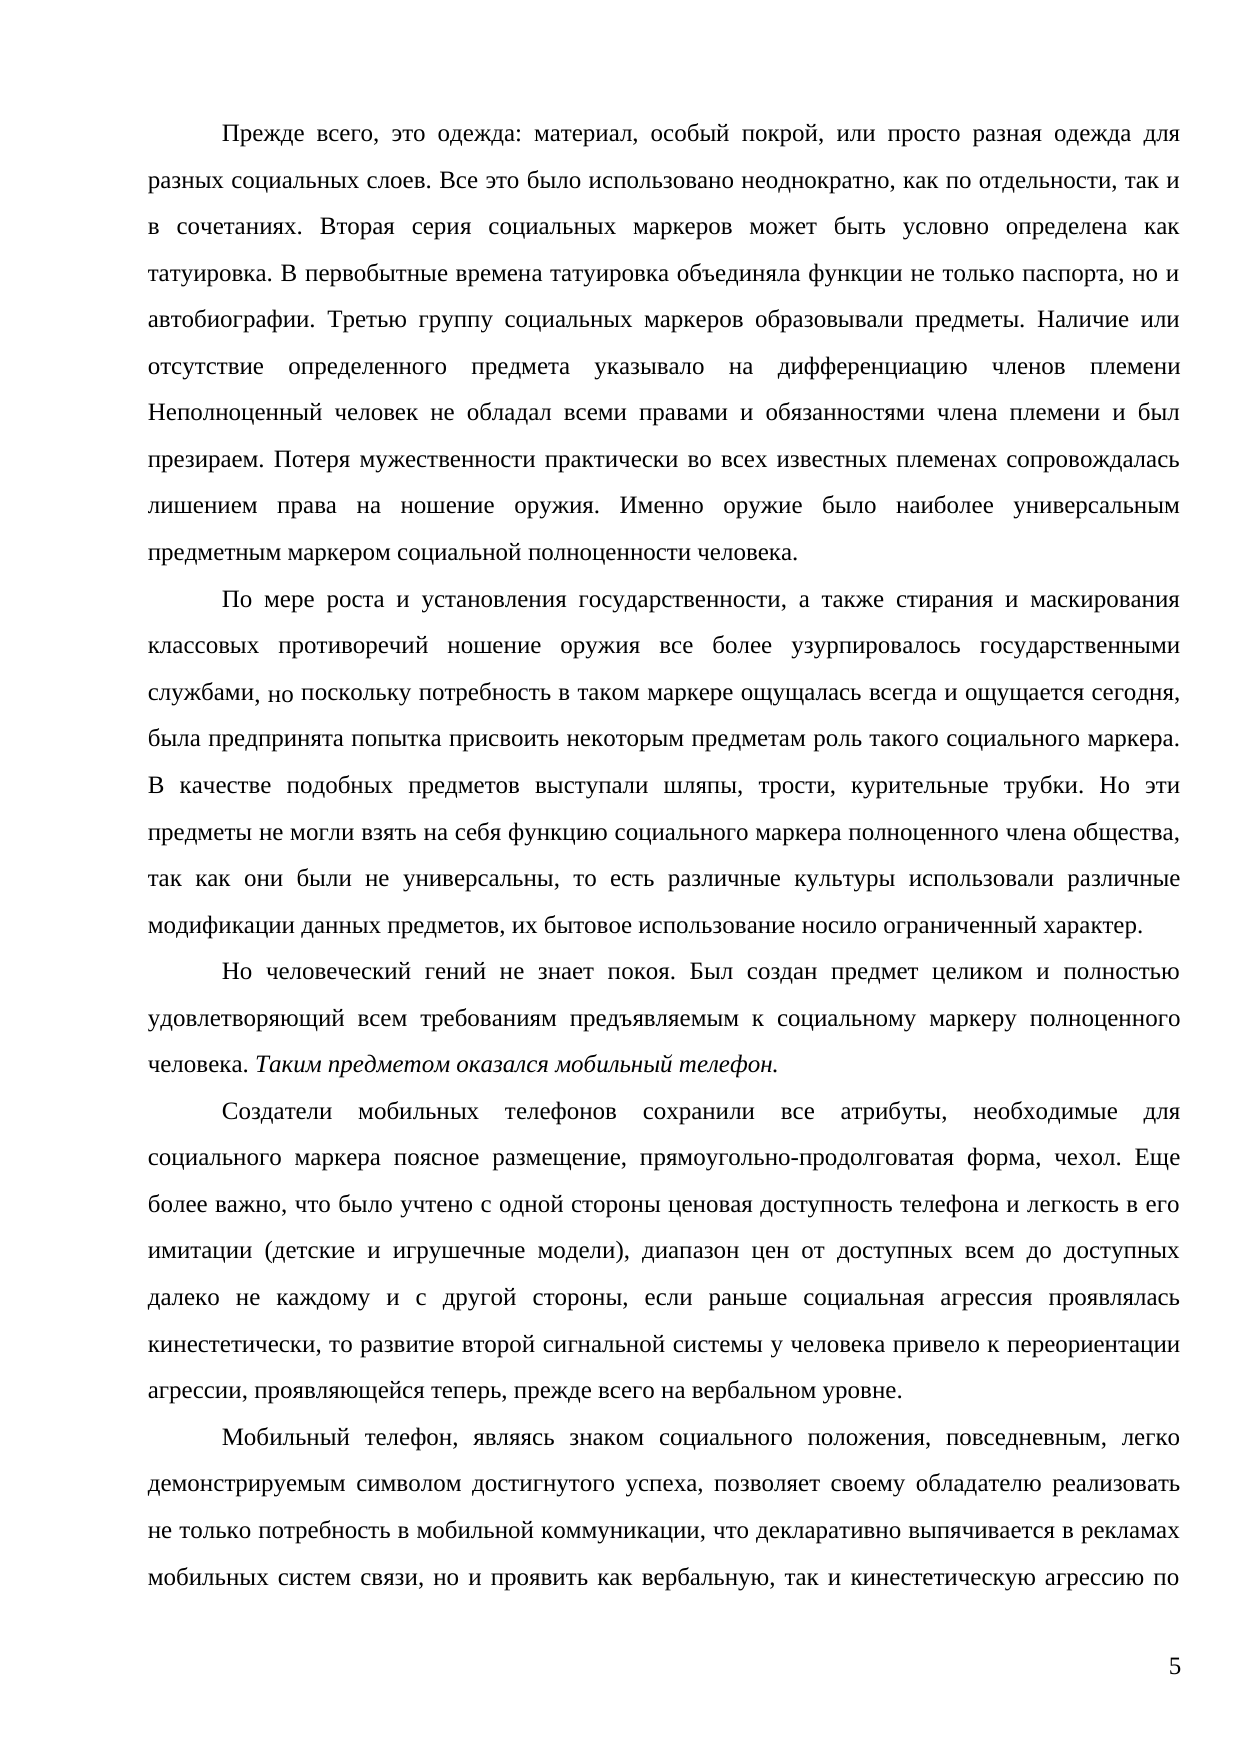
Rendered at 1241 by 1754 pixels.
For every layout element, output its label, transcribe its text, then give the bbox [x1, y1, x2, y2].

text Но человеческий гений не знает покоя. Был создан предмет целиком и полностью удовлетворяющий всем требованиям предъявляемым к социальному маркеру полноценного человека. Таким предметом оказался мобильный телефон. [148, 956, 1181, 1080]
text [148, 1422, 1181, 1593]
text По мере роста и установления государственности, а также стирания и маскирования классовых противоречий ношение оружия все более узурпировалось государственными службами, но поскольку потребность в таком маркере ощущалась всегда и ощущается сегодня, была предпринята попытка присвоить некоторым предметам роль такого социального маркера. В качестве подобных предметов выступали шляпы, трости, курительные трубки. Но эти предметы не могли взять на себя функцию социального маркера полноценного члена общества, так как они были не универсальны, то есть различные культуры использовали различные модификации данных предметов, их бытовое использование носило ограниченный характер. [148, 584, 1181, 941]
text Прежде всего, это одежда: материал, особый покрой, или просто разная одежда для разных социальных слоев. Все это было использовано неоднократно, как по отдельности, так и в сочетаниях. Вторая серия социальных маркеров может быть условно определена как татуировка. В первобытные времена татуировка объединяла функции не только паспорта, но и автобиографии. Третью группу социальных маркеров образовывали предметы. Наличие или отсутствие определенного предмета указывало на дифференциацию членов племени Неполноценный человек не обладал всеми правами и обязанностями члена племени и был презираем. Потеря мужественности практически во всех известных племенах сопровождалась лишением права на ношение оружия. Именно оружие было наиболее универсальным предметным маркером социальной полноценности человека. [148, 118, 1181, 568]
text Создатели мобильных телефонов сохранили все атрибуты, необходимые для социального маркера поясное размещение, прямоугольно-продолговатая форма, чехол. Еще более важно, что было учтено с одной стороны ценовая доступность телефона и легкость в его имитации (детские и игрушечные модели), диапазон цен от доступных всем до доступных далеко не каждому и с другой стороны, если раньше социальная агрессия проявлялась кинестетически, то развитие второй сигнальной системы у человека привело к переориентации агрессии, проявляющейся теперь, прежде всего на вербальном уровне. [148, 1096, 1181, 1406]
